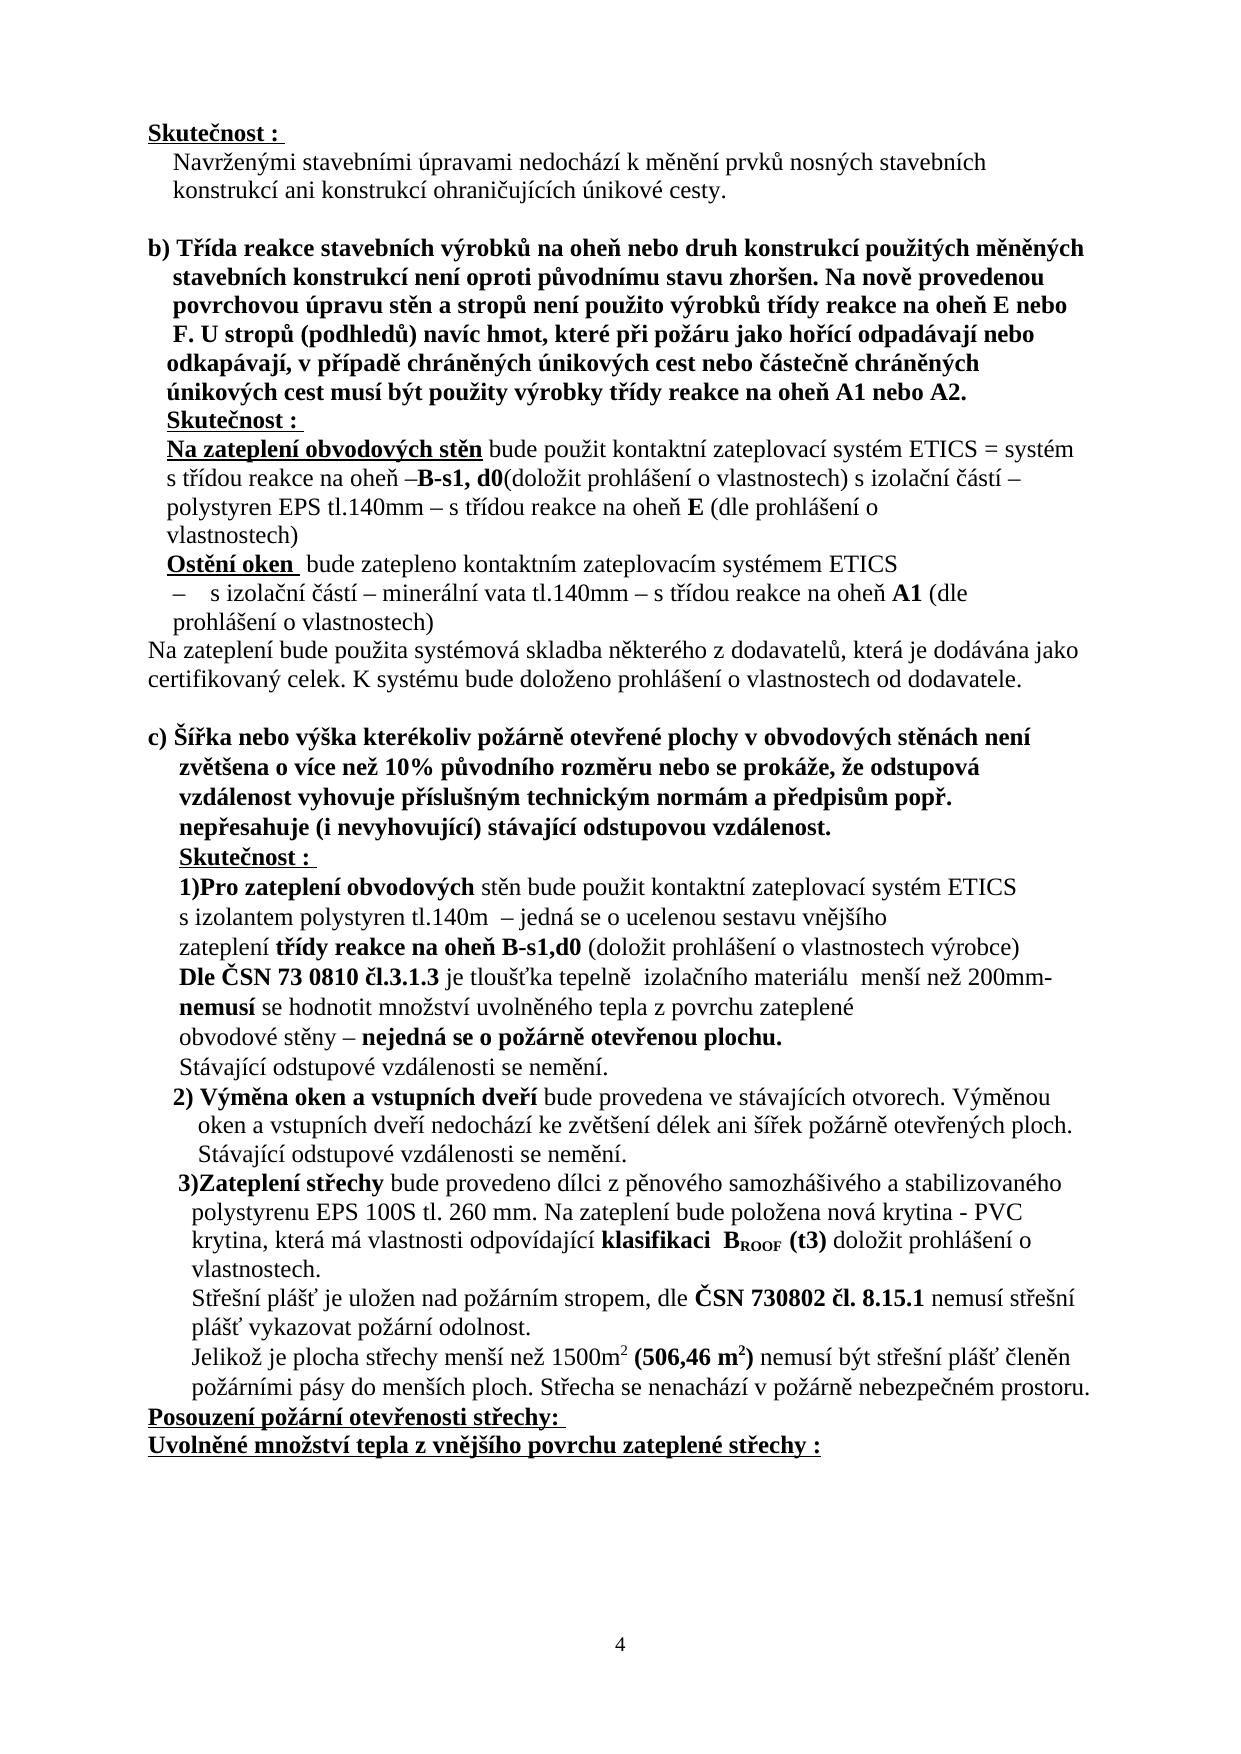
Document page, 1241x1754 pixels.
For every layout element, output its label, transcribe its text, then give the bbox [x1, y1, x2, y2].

text Stávající odstupové vzdálenosti se nemění. [148, 1139, 1092, 1168]
text F. U stropů (podhledů) navíc hmot, které při požáru jako hořící odpadávají nebo [148, 319, 1092, 348]
text únikových cest musí být použity výrobky třídy reakce na oheň A1 nebo A2. [148, 377, 1092, 406]
text plášť vykazovat požární odolnost. [148, 1312, 1092, 1341]
text konstrukcí ani konstrukcí ohraničujících únikové cesty. [148, 176, 1092, 204]
text zateplení třídy reakce na oheň B-s1,d0 (doložit prohlášení o vlastnostech výrobce) [148, 932, 1092, 961]
text Posouzení požární otevřenosti střechy: [148, 1402, 1092, 1431]
text Střešní plášť je uložen nad požárním stropem, dle ČSN 730802 čl. 8.15.1 nemusí střešní [148, 1283, 1092, 1312]
text s třídou reakce na oheň –B-s1, d0(doložit prohlášení o vlastnostech) s izolační částí – [148, 463, 1092, 492]
text Na zateplení obvodových stěn bude použit kontaktní zateplovací systém ETICS = systém [148, 434, 1092, 463]
text vlastnostech. [148, 1254, 1092, 1283]
text Skutečnost : [148, 406, 1092, 434]
text odkapávají, v případě chráněných únikových cest nebo částečně chráněných [148, 348, 1092, 377]
text Dle ČSN 73 0810 čl.3.1.3 je tloušťka tepelně izolačního materiálu menší než 200mm- [148, 962, 1092, 991]
text Uvolněné množství tepla z vnějšího povrchu zateplené střechy : [148, 1431, 1092, 1459]
text Navrženými stavebními úpravami nedochází k měnění prvků nosných stavebních [148, 147, 1092, 176]
text Skutečnost : [148, 842, 1092, 871]
text vlastnostech) [148, 521, 1092, 549]
text stavebních konstrukcí není oproti původnímu stavu zhoršen. Na nově provedenou [148, 262, 1092, 291]
text obvodové stěny – nejedná se o požárně otevřenou plochu. [148, 1022, 1092, 1051]
text zvětšena o více než 10% původního rozměru nebo se prokáže, že odstupová [148, 752, 1092, 781]
text vzdálenost vyhovuje příslušným technickým normám a předpisům popř. [148, 782, 1092, 811]
text krytina, která má vlastnosti odpovídající klasifikaci BROOF (t3) doložit prohlášení o [148, 1226, 1092, 1254]
text Na zateplení bude použita systémová skladba některého z dodavatelů, která je dodávána jako certifikovaný celek. K systému bude doloženo prohlášení o vlastnostech od dodavatele. [148, 636, 1092, 693]
text polystyrenu EPS 100S tl. 260 mm. Na zateplení bude položena nová krytina - PVC [148, 1197, 1092, 1226]
text 1)Pro zateplení obvodových stěn bude použit kontaktní zateplovací systém ETICS [148, 872, 1092, 901]
text s izolantem polystyren tl.140m – jedná se o ucelenou sestavu vnějšího [148, 902, 1092, 931]
text oken a vstupních dveří nedochází ke zvětšení délek ani šířek požárně otevřených ploch. [148, 1111, 1092, 1139]
text nemusí se hodnotit množství uvolněného tepla z povrchu zateplené [148, 992, 1092, 1021]
text Ostění oken bude zatepleno kontaktním zateplovacím systémem ETICS [148, 549, 1092, 578]
text požárními pásy do menších ploch. Střecha se nenachází v požárně nebezpečném prostoru. [148, 1372, 1092, 1401]
text b) Třída reakce stavebních výrobků na oheň nebo druh konstrukcí použitých měněných [148, 233, 1092, 262]
text polystyren EPS tl.140mm – s třídou reakce na oheň E (dle prohlášení o [148, 492, 1092, 521]
text Skutečnost : [148, 118, 1092, 147]
text povrchovou úpravu stěn a stropů není použito výrobků třídy reakce na oheň E nebo [148, 291, 1092, 319]
text nepřesahuje (i nevyhovující) stávající odstupovou vzdálenost. [148, 812, 1092, 841]
text 3)Zateplení střechy bude provedeno dílci z pěnového samozhášivého a stabilizovaného [148, 1168, 1092, 1197]
text prohlášení o vlastnostech) [148, 607, 1092, 636]
text c) Šířka nebo výška kterékoliv požárně otevřené plochy v obvodových stěnách není [148, 722, 1092, 751]
text Jelikož je plocha střechy menší než 1500m2 (506,46 m2) nemusí být střešní plášť členěn [148, 1342, 1092, 1371]
text Stávající odstupové vzdálenosti se nemění. [148, 1052, 1092, 1081]
list s izolační částí – minerální vata tl.140mm – s třídou reakce na oheň A1 (dle [173, 578, 1092, 607]
text 2) Výměna oken a vstupních dveří bude provedena ve stávajících otvorech. Výměnou [148, 1082, 1092, 1111]
